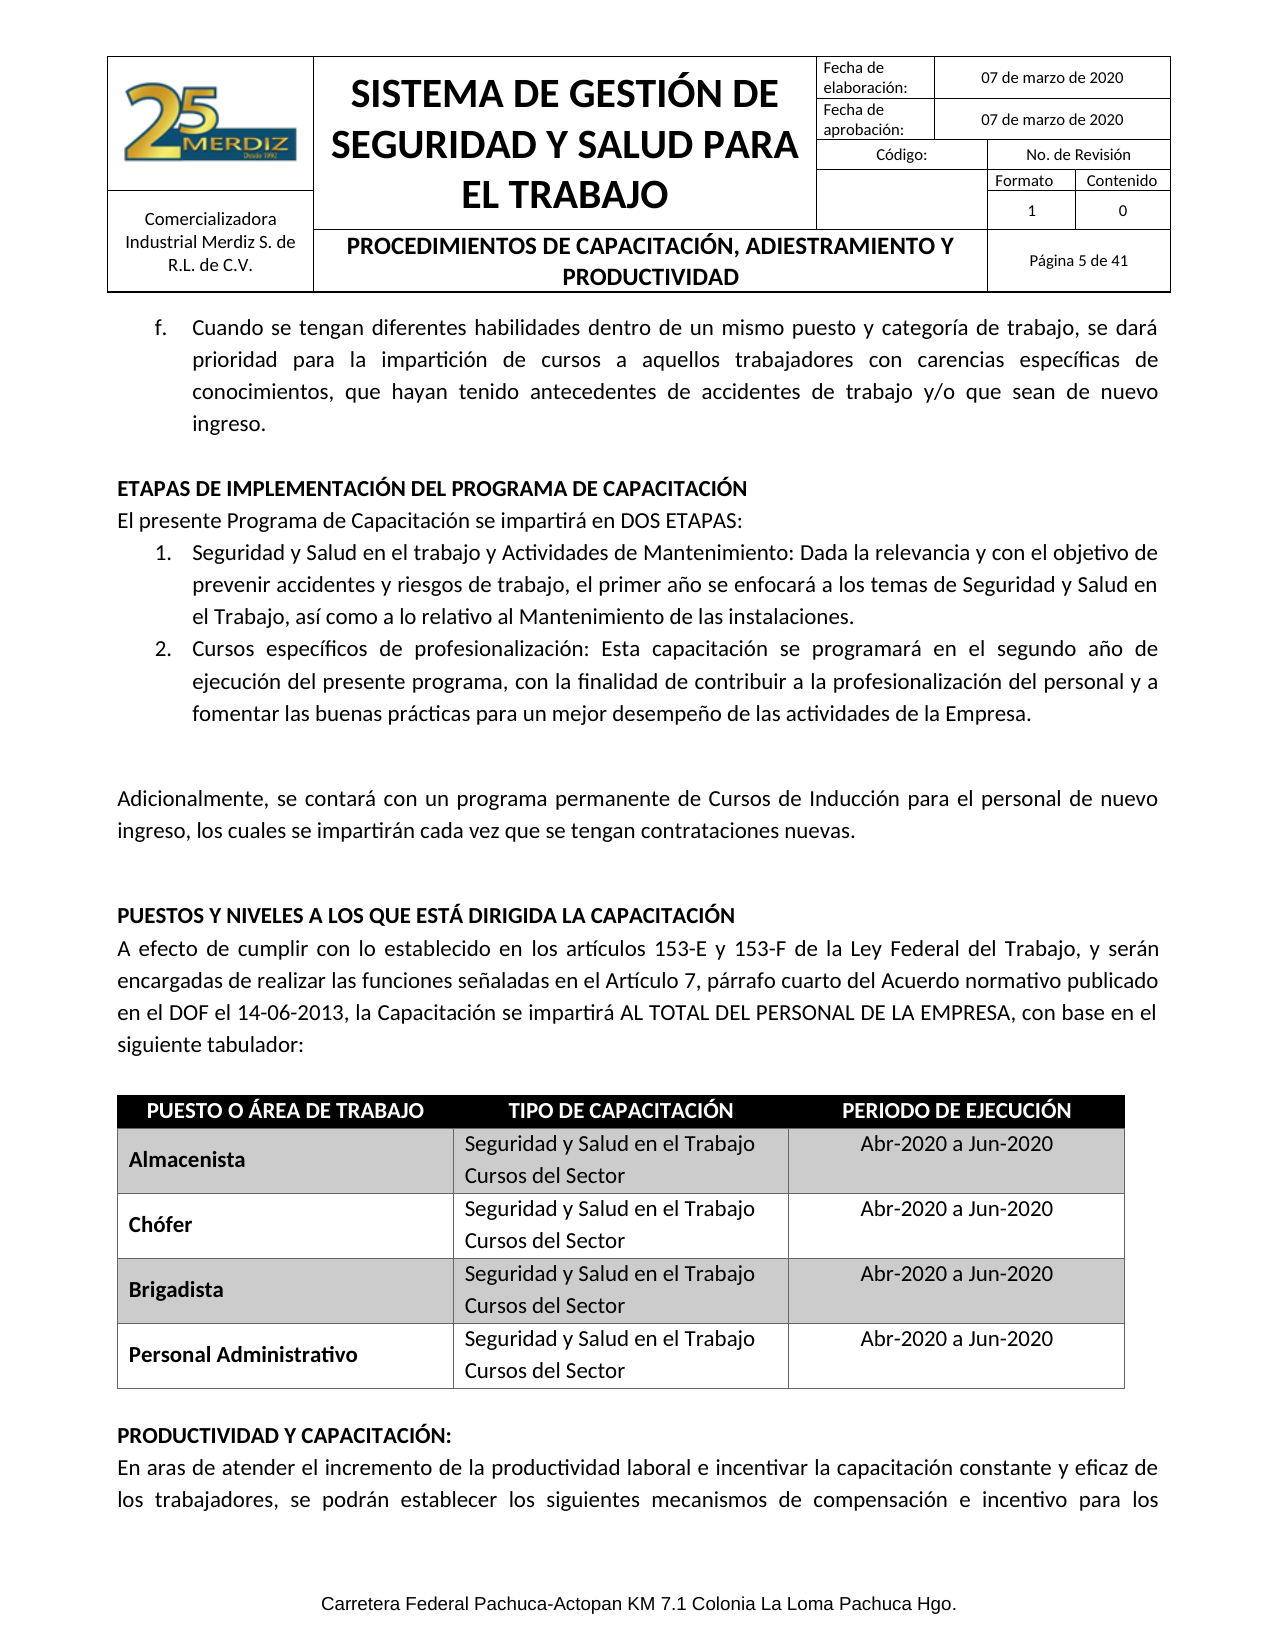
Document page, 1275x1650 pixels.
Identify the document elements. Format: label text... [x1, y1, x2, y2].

table_cell Brigadista [118, 1259, 453, 1323]
table_cell Almacenista [118, 1129, 453, 1193]
table_cell Chófer [118, 1194, 453, 1258]
text ETAPAS DE IMPLEMENTACIÓN DEL PROGRAMA DE CAPACITACIÓN [117, 474, 1160, 502]
table_cell Seguridad y Salud en el Trabajo Cursos del Sector [454, 1129, 788, 1193]
text Adicionalmente, se contará con un programa permanente de Cursos de Inducción para el personal de nuevo ingreso, los cuales se impartirán cada vez que se tengan contrataciones nuevas. [117, 784, 1160, 844]
table_cell Personal Administrativo [118, 1324, 453, 1388]
table_header PERIODO DE EJECUCIÓN [789, 1096, 1124, 1128]
list Seguridad y Salud en el trabajo y Actividades de Mantenimiento: Dada la relevancia y con el objetivo de prevenir accidentes y riesgos de trabajo, el primer año se enfocará a los temas de Seguridad y Salud en el Trabajo, así como a lo relativo al Mantenimiento de las instalaciones. [154, 538, 1160, 630]
list Cursos específicos de profesionalización: Esta capacitación se programará en el segundo año de ejecución del presente programa, con la finalidad de contribuir a la profesionalización del personal y a fomentar las buenas prácticas para un mejor desempeño de las actividades de la Empresa. [154, 634, 1160, 727]
list Cuando se tengan diferentes habilidades dentro de un mismo puesto y categoría de trabajo, se dará prioridad para la impartición de cursos a aquellos trabajadores con carencias específicas de conocimientos, que hayan tenido antecedentes de accidentes de trabajo y/o que sean de nuevo ingreso. [154, 313, 1160, 437]
text A efecto de cumplir con lo establecido en los artículos 153-E y 153-F de la Ley Federal del Trabajo, y serán encargadas de realizar las funciones señaladas en el Artículo 7, párrafo cuarto del Acuerdo normativo publicado en el DOF el 14-06-2013, la Capacitación se impartirá AL TOTAL DEL PERSONAL DE LA EMPRESA, con base en el siguiente tabulador: [117, 934, 1160, 1058]
table_cell Seguridad y Salud en el Trabajo Cursos del Sector [454, 1194, 788, 1258]
text PUESTOS Y NIVELES A LOS QUE ESTÁ DIRIGIDA LA CAPACITACIÓN [117, 902, 1160, 929]
table_header TIPO DE CAPACITACIÓN [454, 1096, 788, 1128]
table_cell Abr-2020 a Jun-2020 [789, 1259, 1124, 1323]
table_cell Abr-2020 a Jun-2020 [789, 1129, 1124, 1193]
text El presente Programa de Capacitación se impartirá en DOS ETAPAS: [117, 506, 1160, 534]
table_cell Seguridad y Salud en el Trabajo Cursos del Sector [454, 1324, 788, 1388]
table_cell Seguridad y Salud en el Trabajo Cursos del Sector [454, 1259, 788, 1323]
table_cell Abr-2020 a Jun-2020 [789, 1324, 1124, 1388]
table_header PUESTO O ÁREA DE TRABAJO [118, 1096, 453, 1128]
text PRODUCTIVIDAD Y CAPACITACIÓN: [117, 1421, 1160, 1449]
picture [114, 76, 307, 171]
table_cell Abr-2020 a Jun-2020 [789, 1194, 1124, 1258]
